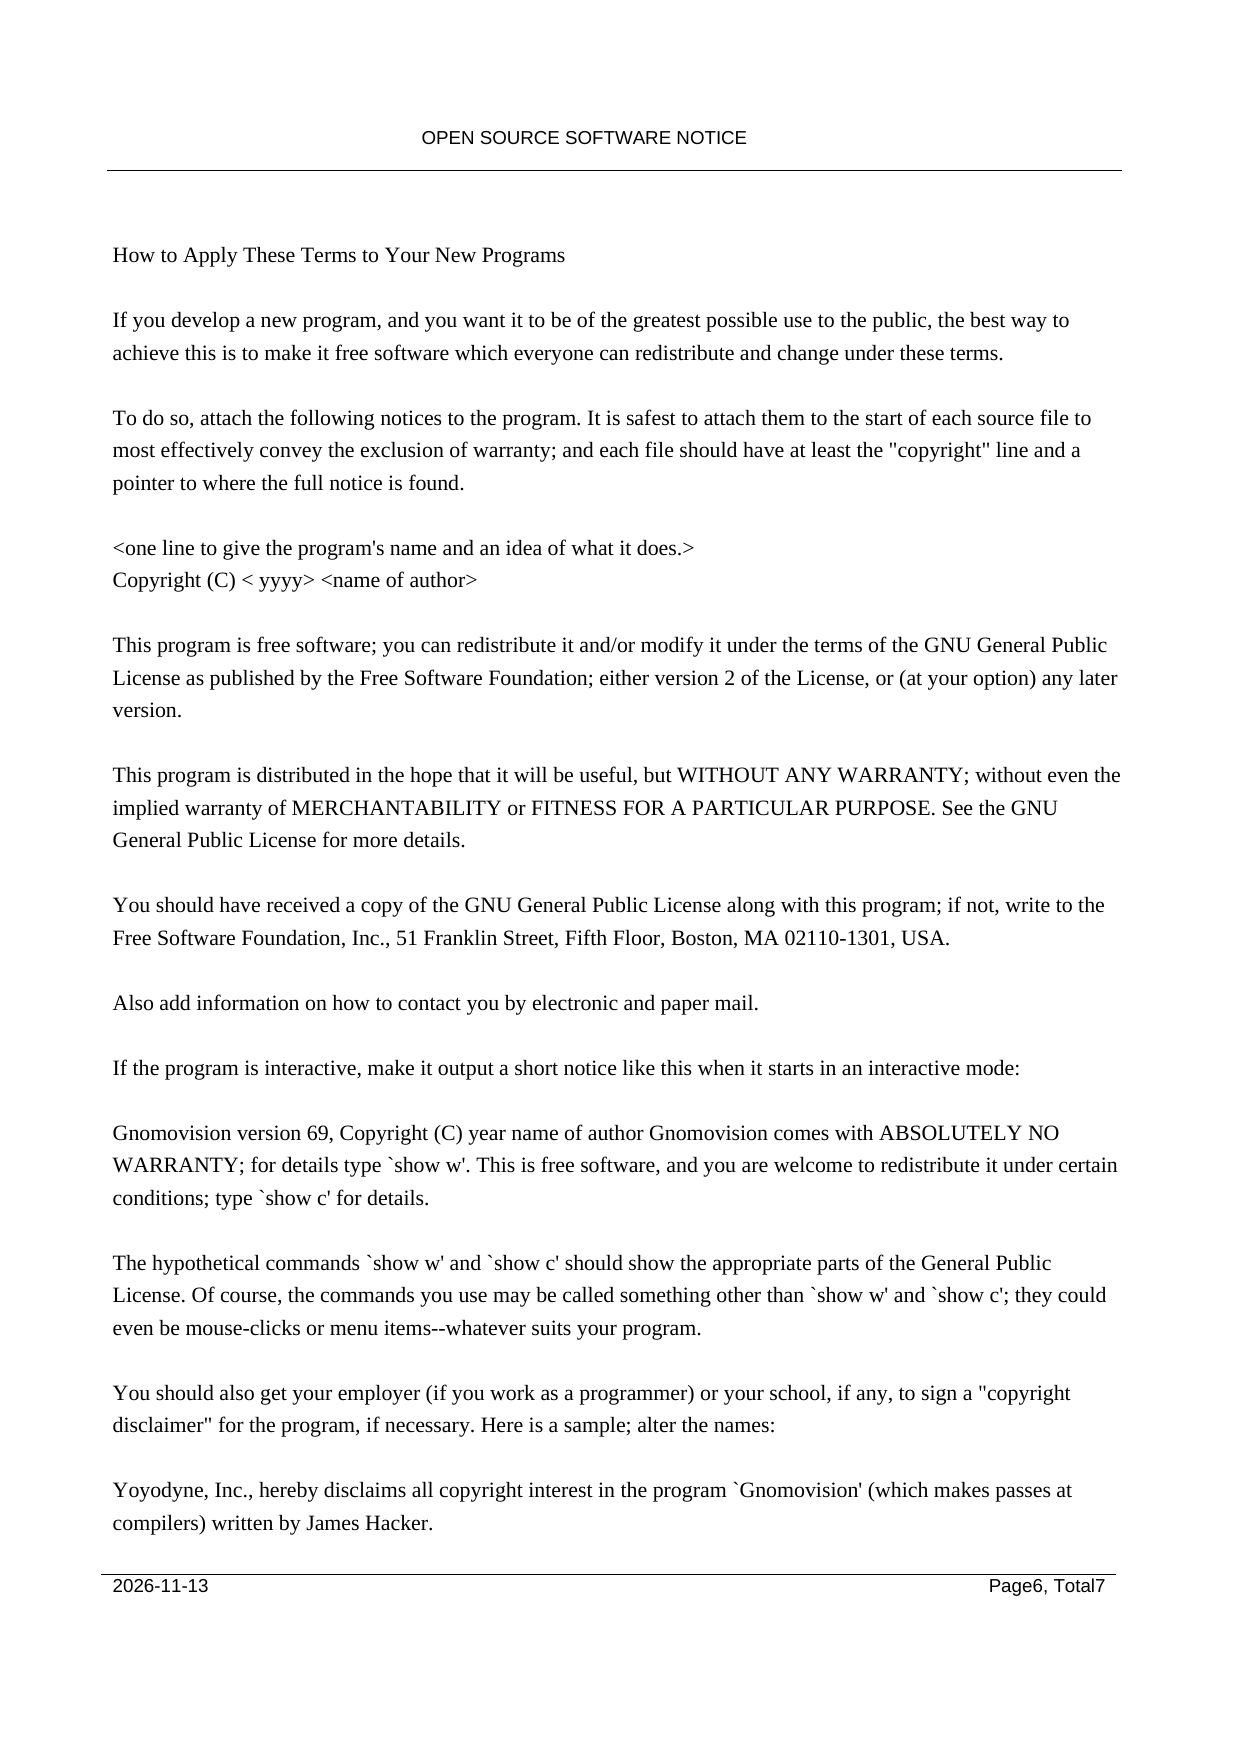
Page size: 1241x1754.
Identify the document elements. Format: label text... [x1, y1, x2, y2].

text How to Apply These Terms to Your New Programs [112, 239, 1128, 271]
text If you develop a new program, and you want it to be of the greatest possible use to the public, the best way to achieve this is to make it free software which everyone can redistribute and change under these terms. [112, 304, 1128, 369]
text This program is distributed in the hope that it will be useful, but WITHOUT ANY WARRANTY; without even the implied warranty of MERCHANTABILITY or FITNESS FOR A PARTICULAR PURPOSE. See the GNU General Public License for more details. [112, 759, 1128, 856]
text Copyright (C) < yyyy> <name of author> [112, 564, 1128, 596]
text Gnomovision version 69, Copyright (C) year name of author Gnomovision comes with ABSOLUTELY NO WARRANTY; for details type `show w'. This is free software, and you are welcome to redistribute it under certain conditions; type `show c' for details. [112, 1116, 1128, 1214]
text To do so, attach the following notices to the program. It is safest to attach them to the start of each source file to most effectively convey the exclusion of warranty; and each file should have at least the "copyright" line and a pointer to where the full notice is found. [112, 401, 1128, 499]
text Yoyodyne, Inc., hereby disclaims all copyright interest in the program `Gnomovision' (which makes passes at compilers) written by James Hacker. [112, 1474, 1128, 1539]
text <one line to give the program's name and an idea of what it does.> [112, 531, 1128, 564]
text The hypothetical commands `show w' and `show c' should show the appropriate parts of the General Public License. Of course, the commands you use may be called something other than `show w' and `show c'; they could even be mouse-clicks or menu items--whatever suits your program. [112, 1246, 1128, 1344]
text You should also get your employer (if you work as a programmer) or your school, if any, to sign a "copyright disclaimer" for the program, if necessary. Here is a sample; alter the names: [112, 1376, 1128, 1441]
text This program is free software; you can redistribute it and/or modify it under the terms of the GNU General Public License as published by the Free Software Foundation; either version 2 of the License, or (at your option) any later version. [112, 629, 1128, 726]
text Also add information on how to contact you by electronic and paper mail. [112, 986, 1128, 1019]
text You should have received a copy of the GNU General Public License along with this program; if not, write to the Free Software Foundation, Inc., 51 Franklin Street, Fifth Floor, Boston, MA 02110-1301, USA. [112, 889, 1128, 954]
text If the program is interactive, make it output a short notice like this when it starts in an interactive mode: [112, 1051, 1128, 1084]
